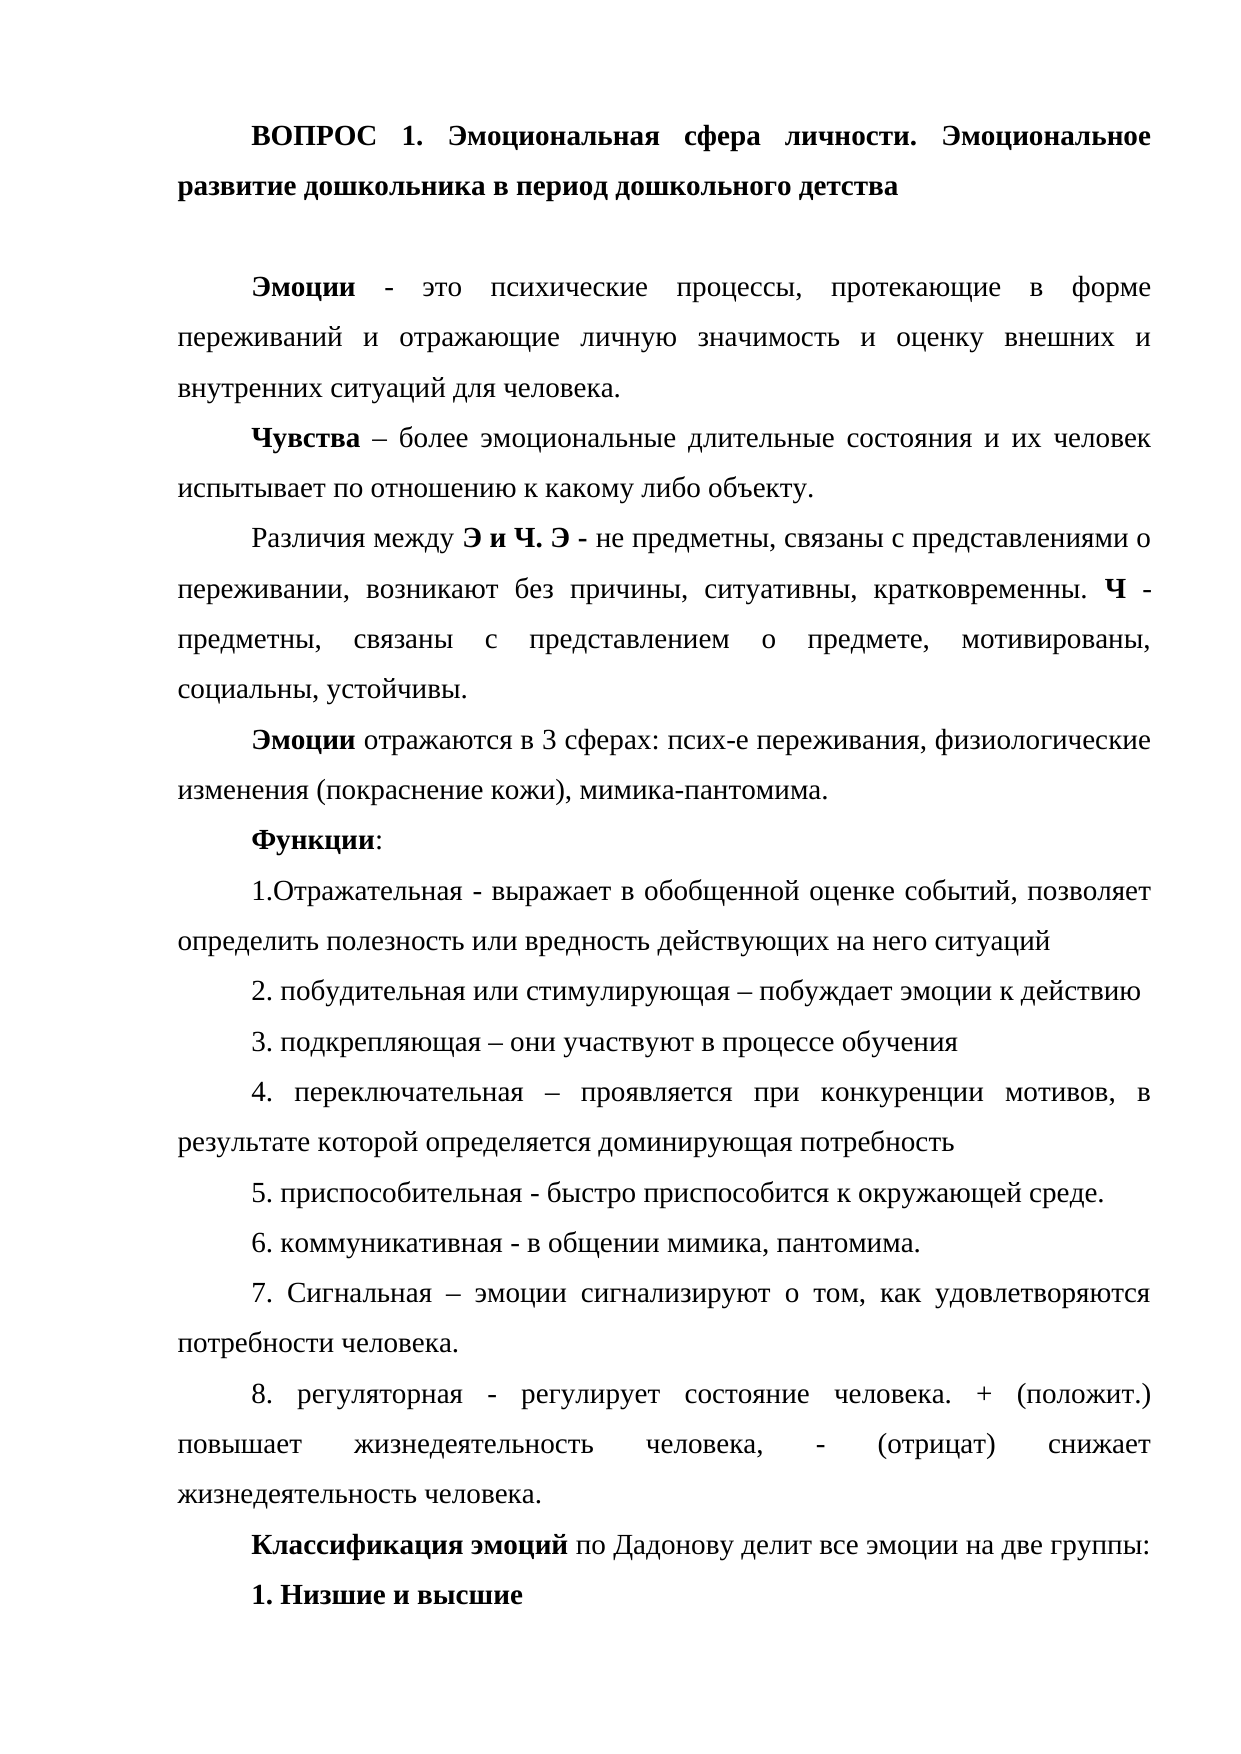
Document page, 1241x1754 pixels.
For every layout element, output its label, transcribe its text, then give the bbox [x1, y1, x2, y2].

text Различия между Э и Ч. Э - не предметны, связаны с представлениями о переживании, возникают без причины, ситуативны, кратковременны. Ч - предметны, связаны с представлением о предмете, мотивированы, социальны, устойчивы. [177, 521, 1152, 705]
text 7. Сигнальная – эмоции сигнализируют о том, как удовлетворяются потребности человека. [177, 1275, 1152, 1359]
text ВОПРОС 1. Эмоциональная сфера личности. Эмоциональное развитие дошкольника в период дошкольного детства [177, 118, 1152, 202]
text 4. переключательная – проявляется при конкуренции мотивов, в результате которой определяется доминирующая потребность [177, 1074, 1152, 1158]
text Чувства – более эмоциональные длительные состояния и их человек испытывает по отношению к какому либо объекту. [177, 420, 1152, 504]
text 6. коммуникативная - в общении мимика, пантомима. [177, 1225, 1152, 1258]
text Эмоции отражаются в 3 сферах: псих-е переживания, физиологические изменения (покраснение кожи), мимика-пантомима. [177, 722, 1152, 806]
text 8. регуляторная - регулирует состояние человека. + (положит.) повышает жизнедеятельность человека, - (отрицат) снижает жизнедеятельность человека. [177, 1376, 1152, 1510]
text 3. подкрепляющая – они участвуют в процессе обучения [177, 1024, 1152, 1057]
text Эмоции - это психические процессы, протекающие в форме переживаний и отражающие личную значимость и оценку внешних и внутренних ситуаций для человека. [177, 269, 1152, 403]
text 1.Отражательная - выражает в обобщенной оценке событий, позволяет определить полезность или вредность действующих на него ситуаций [177, 873, 1152, 957]
text 1. Низшие и высшие [177, 1577, 1152, 1611]
text 2. побудительная или стимулирующая – побуждает эмоции к действию [177, 973, 1152, 1007]
text Функции: [177, 822, 1152, 856]
text Классификация эмоций по Дадонову делит все эмоции на две группы: [177, 1527, 1152, 1560]
text 5. приспособительная - быстро приспособится к окружающей среде. [177, 1175, 1152, 1208]
